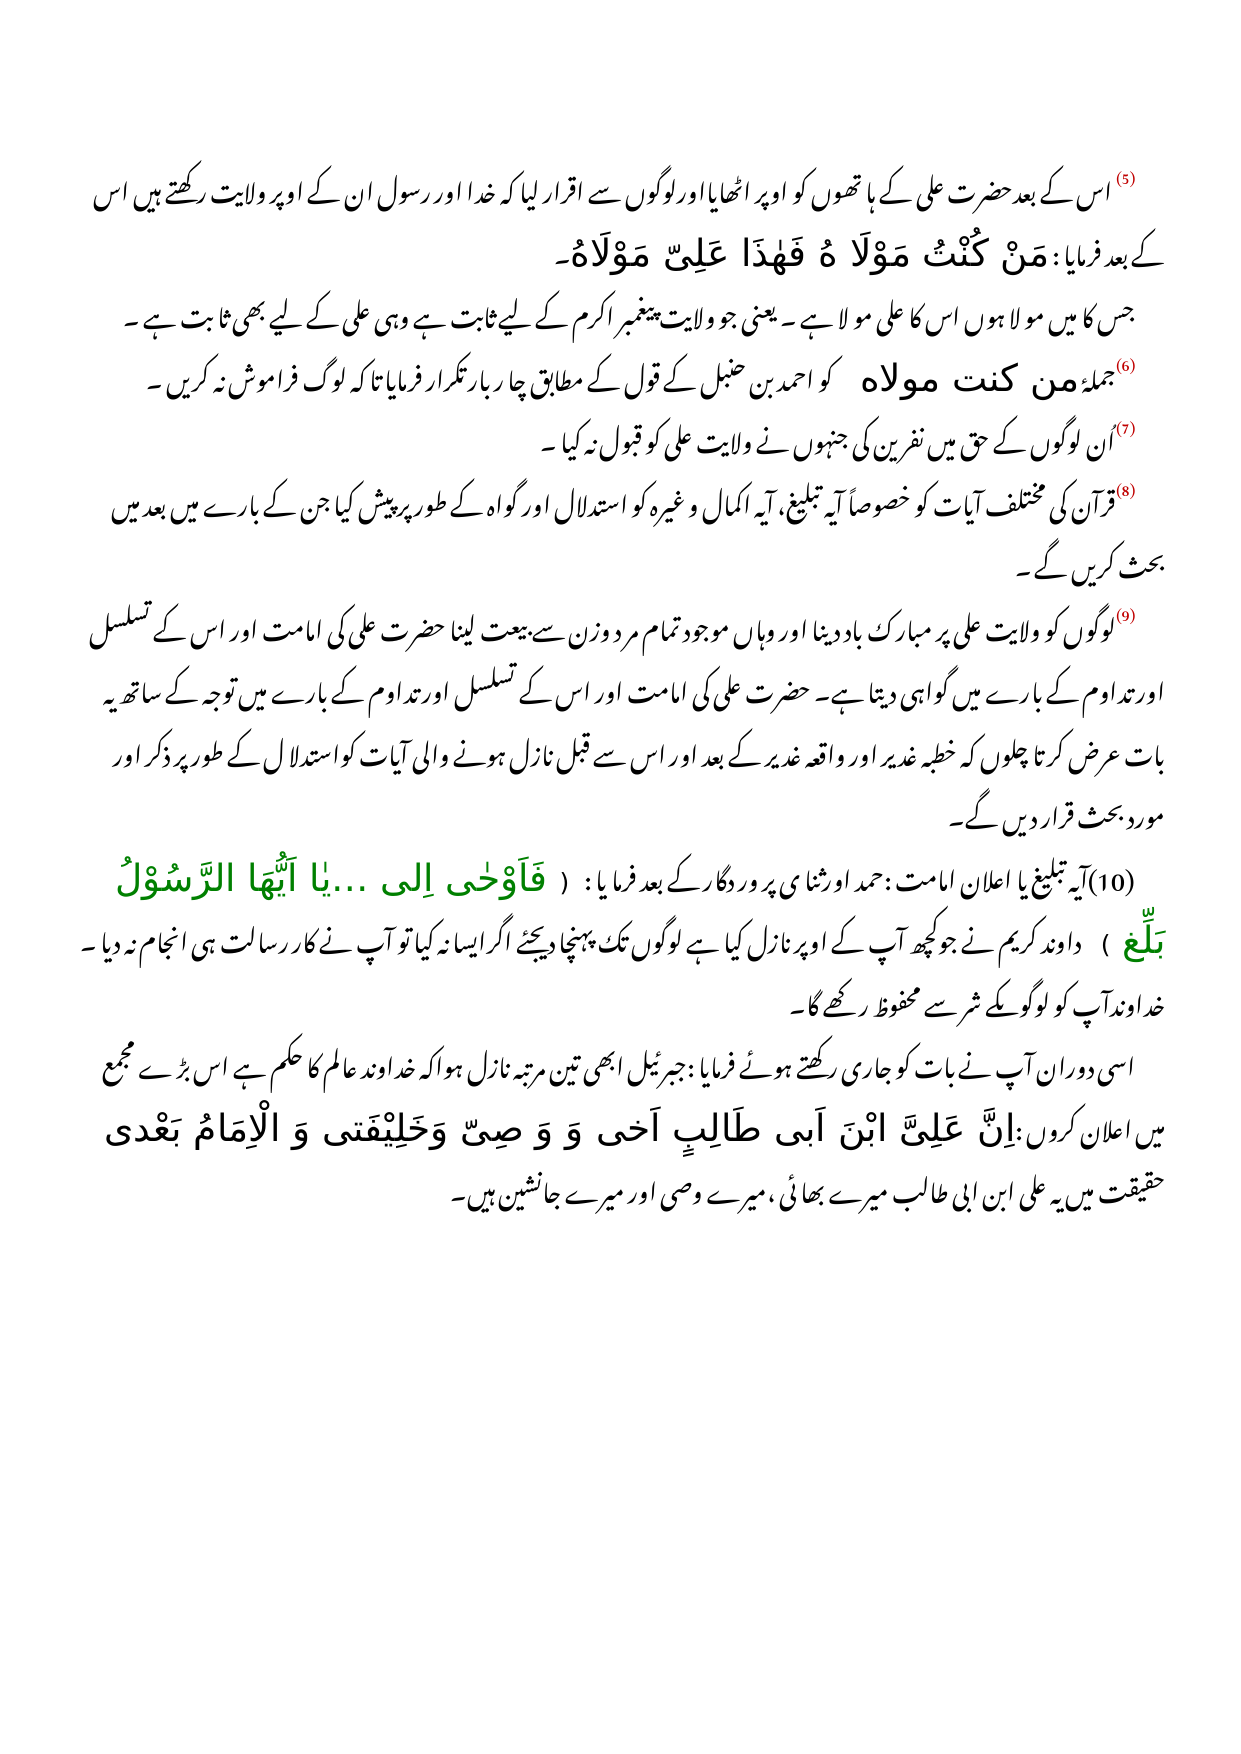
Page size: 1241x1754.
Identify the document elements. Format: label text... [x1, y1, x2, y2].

text (10)آیہ تبلیغ یا اعلان امامت :حمد اورثنا ی پر ور دگار کے بعد فرما یا : ( فَاَوْحٰی اِلی …یٰا اَیُّهَا الرَّسُوْلُ بَلِّغ ) داوند کریم نے جوکچھ آپ کے اوپر نازل کیا ہے لوگوں تک پہنچا دیجئے اگرایسا نہ کیا تو آپ نے کار رسالت ہی انجام نہ دیا ۔ خداوندآپ کو لوگوںکے شر سے محفوظ رکھے گا۔ [75, 844, 1165, 1031]
text (6)جملۂ من کنت مولاه کو احمد بن حنبل کے قول کے مطابق چا ر بار تکرار فرمایا تا کہ لوگ فراموش نہ کریں ۔ [75, 344, 1165, 406]
text (5) اس کے بعدحضرت علی کے ہا تھوں کو اوپر اٹھایااورلوگوں سے اقرار لیا کہ خدا اور رسول ان کے اوپر ولایت رکھتے ہیں اس کے بعد فرمایا : مَنْ کُنْتُ مَوْلَا هُ فَهٰذَا عَلِیّ مَوْلَاهُ۔ [75, 156, 1165, 281]
text جس کا میں مو لا ہوں اس کا علی مو لا ہے ۔ یعنی جو ولایت پیغمبر اکرم کے لیے ثابت ہے وہی علی کے لیے بھی ثا بت ہے ۔ [75, 281, 1165, 344]
text (8)قرآن کی مختلف آیات کو خصوصاً آیہ تبلیغ، آیہ اکمال و غیرہ کو استدلال اور گواہ کے طور پر پیش کیا جن کے بارے میں بعد میں بحث کریں گے ۔ [75, 469, 1165, 594]
text (9)لوگوں کو ولایت علی پر مبارک باد دینا اور وہاں موجود تمام مر د وزن سے بیعت لینا حضرت علی کی امامت اور اس کے تسلسل اور تداوم کے بارے میں گواہی دیتا ہے۔ حضرت علی کی امامت اور اس کے تسلسل اور تداوم کے بارے میں توجہ کے ساتھ یہ بات عرض کر تا چلوں کہ خطبہ غدیر اور واقعہ غدیر کے بعد اور اس سے قبل نازل ہونے والی آیات کواستدلا ل کے طور پر ذکر اور مورد بحث قرار دیں گے۔ [75, 594, 1165, 844]
text اسی دوران آپ نے بات کو جاری رکھتے ہوئے فرمایا :جبرئیل ابھی تین مرتبہ نازل ہواکہ خداوند عالم کا حکم ہے اس بڑ ے مجمع میں اعلان کروں :اِنَّ عَلِیَّ ابْنَ اَبی طَالِبٍ اَخی وَ وَ صِیّ وَخَلِیْفَتی وَ الْاِمَامُ بَعْدی حقیقت میں یہ علی ابن ابی طالب میرے بھا ئی ،میرے وصی اور میرے جانشین ہیں۔ [75, 1031, 1165, 1219]
text (7)اُن لوگوں کے حق میں نفرین کی جنہوں نے ولایت علی کو قبول نہ کیا ۔ [75, 406, 1165, 469]
